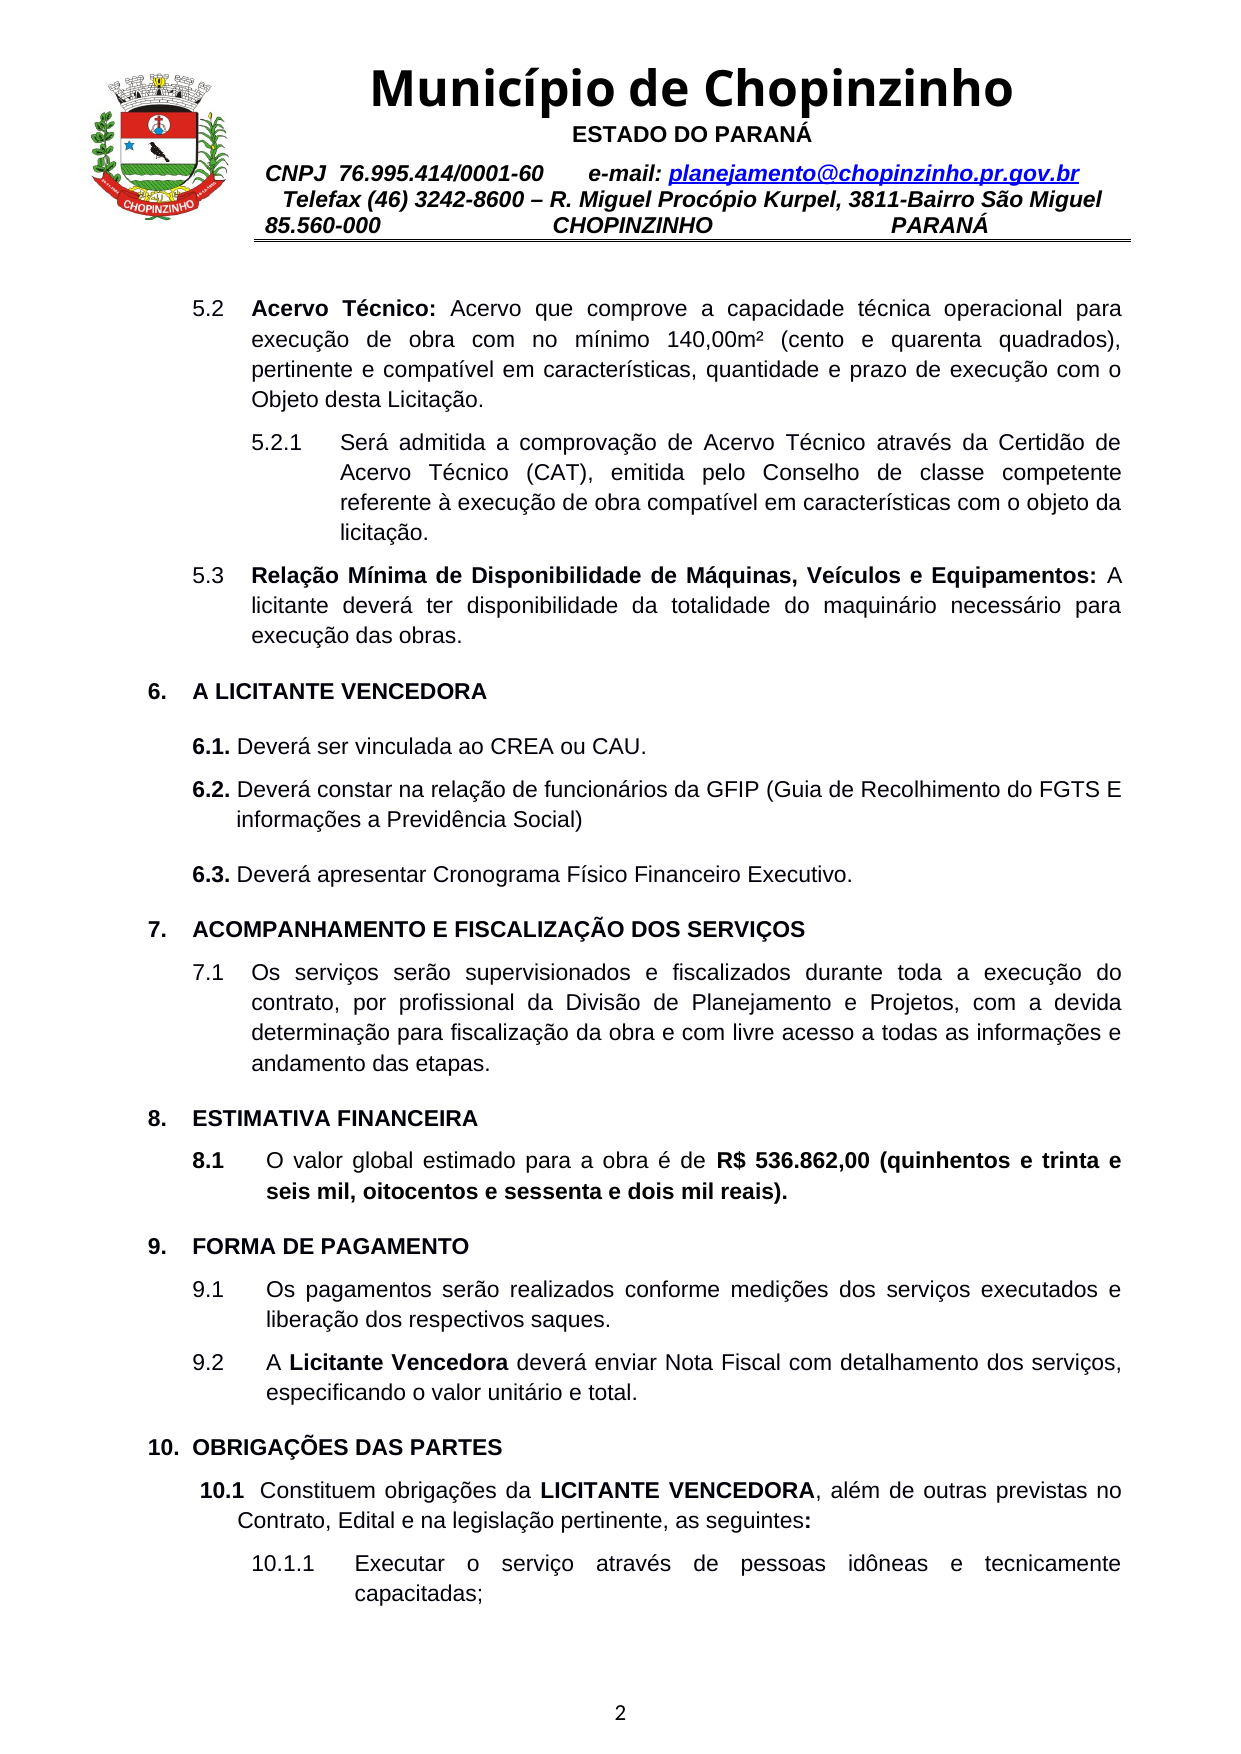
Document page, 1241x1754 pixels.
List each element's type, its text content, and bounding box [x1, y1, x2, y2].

list OBRIGAÇÕES DAS PARTES [148, 1434, 1122, 1460]
list FORMA DE PAGAMENTO [148, 1233, 1122, 1259]
text 6.1. Deverá ser vinculada ao CREA ou CAU. [192, 733, 1122, 759]
list Os pagamentos serão realizados conforme medições dos serviços executados e liberação dos respectivos saques. [192, 1276, 1122, 1332]
list ACOMPANHAMENTO E FISCALIZAÇÃO DOS SERVIÇOS [148, 916, 1122, 942]
list Relação Mínima de Disponibilidade de Máquinas, Veículos e Equipamentos: A licitante deverá ter disponibilidade da totalidade do maquinário necessário para execução das obras. [192, 562, 1122, 649]
list Será admitida a comprovação de Acervo Técnico através da Certidão de Acervo Técnico (CAT), emitida pelo Conselho de classe competente referente à execução de obra compatível em características com o objeto da licitação. [251, 429, 1122, 546]
list Os serviços serão supervisionados e fiscalizados durante toda a execução do contrato, por profissional da Divisão de Planejamento e Projetos, com a devida determinação para fiscalização da obra e com livre acesso a todas as informações e andamento das etapas. [192, 959, 1122, 1076]
text 6.3. Deverá apresentar Cronograma Físico Financeiro Executivo. [148, 861, 1122, 887]
text 6.2. Deverá constar na relação de funcionários da GFIP (Guia de Recolhimento do FGTS E informações a Previdência Social) [148, 776, 1122, 832]
picture [80, 69, 231, 221]
list ESTIMATIVA FINANCEIRA [148, 1105, 1122, 1131]
list O valor global estimado para a obra é de R$ 536.862,00 (quinhentos e trinta e seis mil, oitocentos e sessenta e dois mil reais). [192, 1147, 1122, 1204]
list Constituem obrigações da LICITANTE VENCEDORA, além de outras previstas no Contrato, Edital e na legislação pertinente, as seguintes: [199, 1477, 1122, 1533]
list Executar o serviço através de pessoas idôneas e tecnicamente capacitadas; [251, 1549, 1122, 1606]
list A Licitante Vencedora deverá enviar Nota Fiscal com detalhamento dos serviços, especificando o valor unitário e total. [192, 1348, 1122, 1405]
list Acervo Técnico: Acervo que comprove a capacidade técnica operacional para execução de obra com no mínimo 140,00m² (cento e quarenta quadrados), pertinente e compatível em características, quantidade e prazo de execução com o Objeto desta Licitação. [192, 295, 1122, 412]
list A LICITANTE VENCEDORA [148, 678, 1122, 704]
